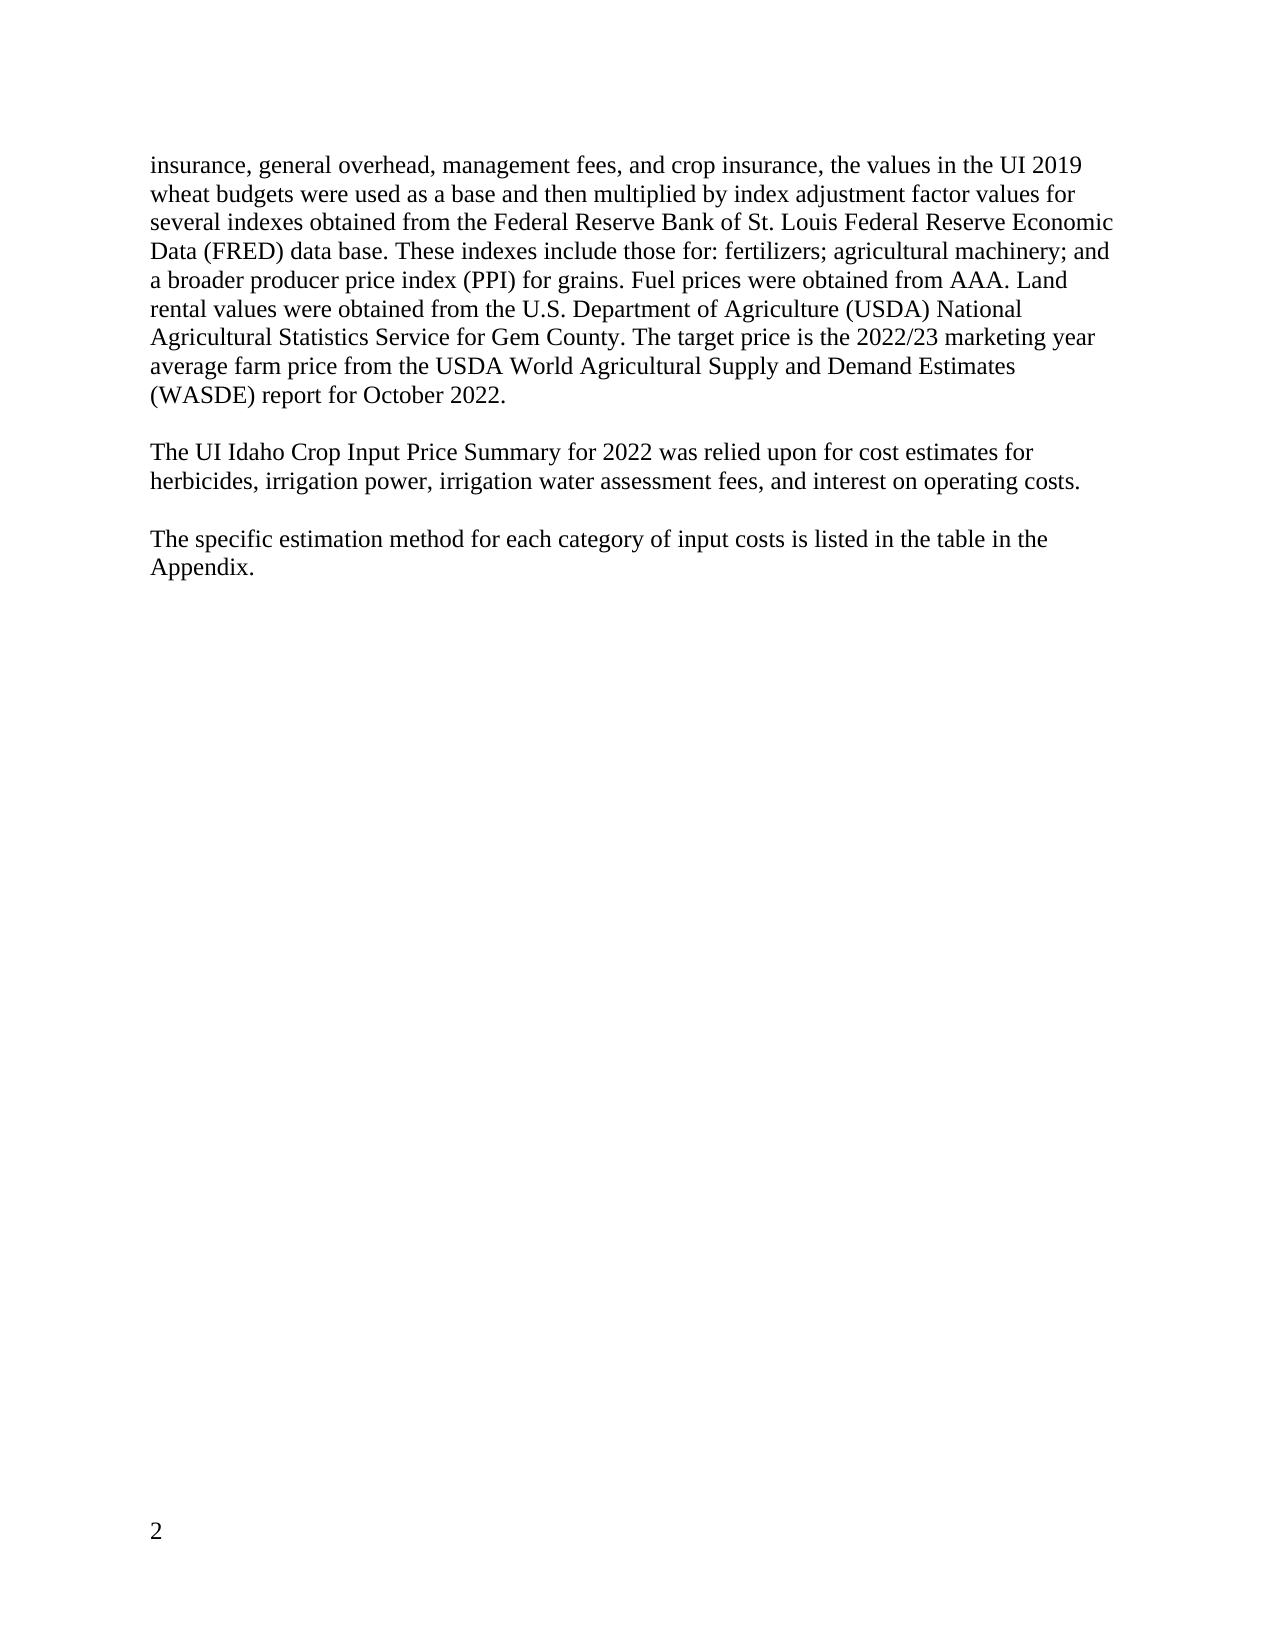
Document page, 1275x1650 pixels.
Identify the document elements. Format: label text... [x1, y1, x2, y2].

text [150, 150, 1125, 409]
text The specific estimation method for each category of input costs is listed in the table in the Appendix. [150, 524, 1125, 581]
text The UI Idaho Crop Input Price Summary for 2022 was relied upon for cost estimates for herbicides, irrigation power, irrigation water assessment fees, and interest on operating costs. [150, 437, 1125, 495]
